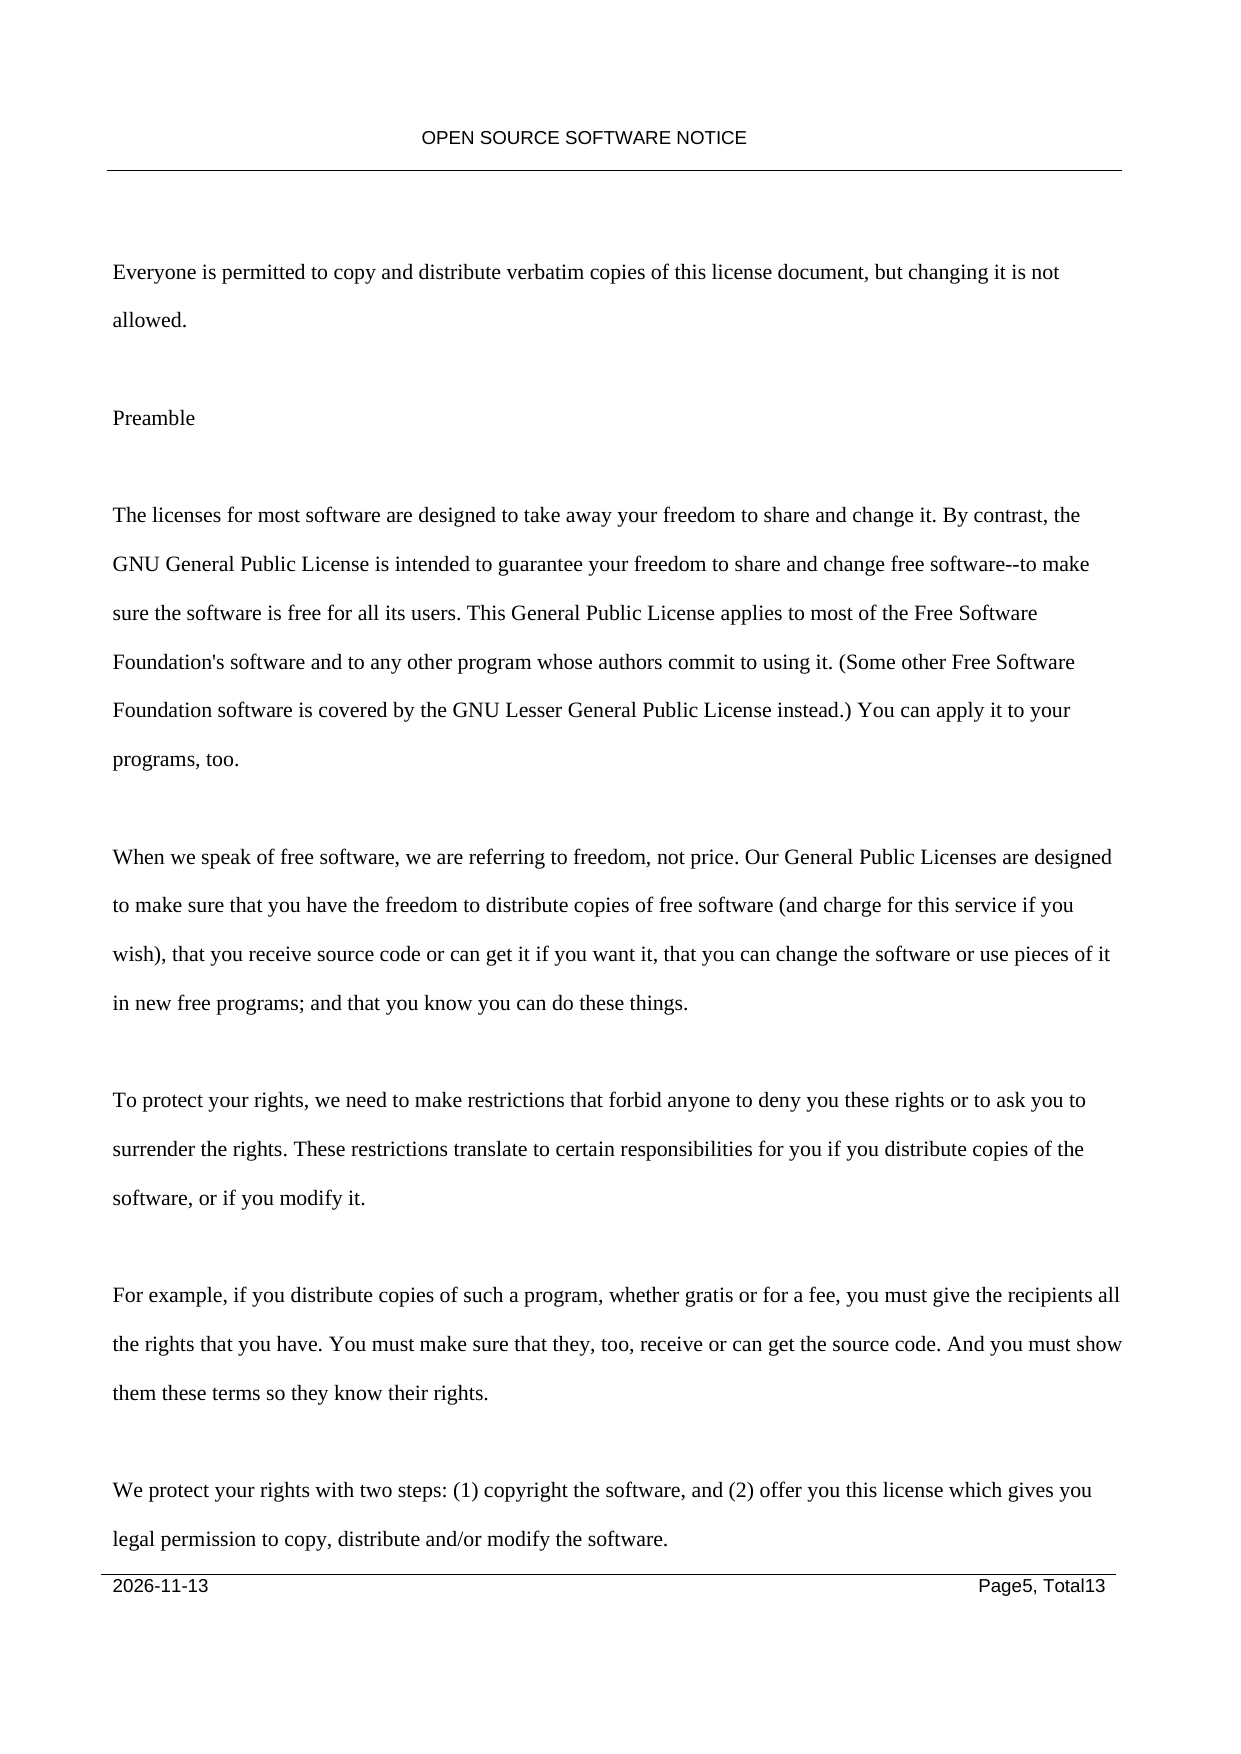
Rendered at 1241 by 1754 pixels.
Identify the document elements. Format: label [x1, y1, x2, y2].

text [112, 206, 1128, 1555]
